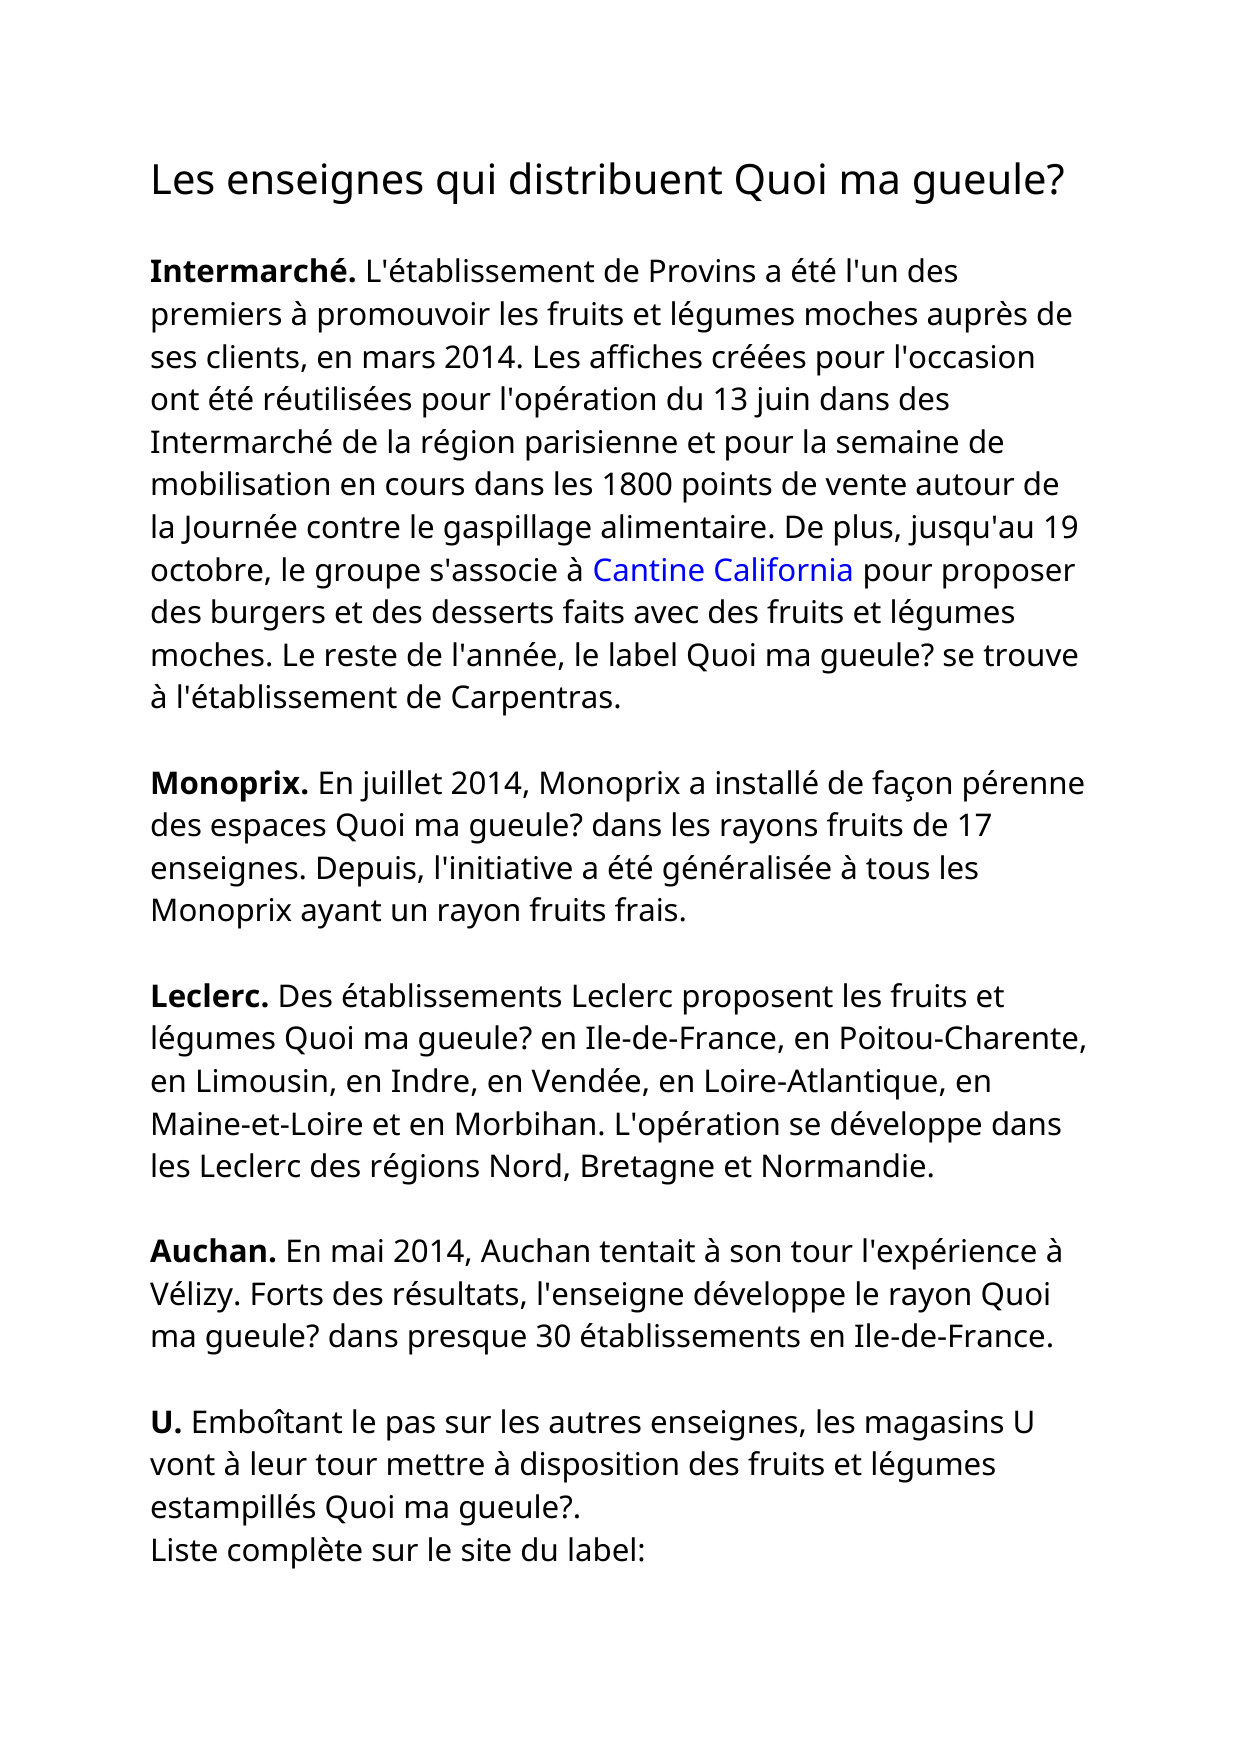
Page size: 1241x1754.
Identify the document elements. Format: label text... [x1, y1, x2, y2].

text Monoprix. En juillet 2014, Monoprix a installé de façon pérenne des espaces Quoi ma gueule? dans les rayons fruits de 17 enseignes. Depuis, l'initiative a été généralisée à tous les Monoprix ayant un rayon fruits frais. [150, 761, 1090, 931]
text Les enseignes qui distribuent Quoi ma gueule? [150, 150, 1090, 207]
text Leclerc. Des établissements Leclerc proposent les fruits et légumes Quoi ma gueule? en Ile-de-France, en Poitou-Charente, en Limousin, en Indre, en Vendée, en Loire-Atlantique, en Maine-et-Loire et en Morbihan. L'opération se développe dans les Leclerc des régions Nord, Bretagne et Normandie. [150, 974, 1090, 1187]
text Intermarché. L'établissement de Provins a été l'un des premiers à promouvoir les fruits et légumes moches auprès de ses clients, en mars 2014. Les affiches créées pour l'occasion ont été réutilisées pour l'opération du 13 juin dans des Intermarché de la région parisienne et pour la semaine de mobilisation en cours dans les 1800 points de vente autour de la Journée contre le gaspillage alimentaire. De plus, jusqu'au 19 octobre, le groupe s'associe à Cantine California pour proposer des burgers et des desserts faits avec des fruits et légumes moches. Le reste de l'année, le label Quoi ma gueule? se trouve à l'établissement de Carpentras. [150, 249, 1090, 718]
text Liste complète sur le site du label: [150, 1527, 1090, 1570]
text U. Emboîtant le pas sur les autres enseignes, les magasins U vont à leur tour mettre à disposition des fruits et légumes estampillés Quoi ma gueule?. [150, 1400, 1090, 1527]
text Auchan. En mai 2014, Auchan tentait à son tour l'expérience à Vélizy. Forts des résultats, l'enseigne développe le rayon Quoi ma gueule? dans presque 30 établissements en Ile-de-France. [150, 1229, 1090, 1357]
